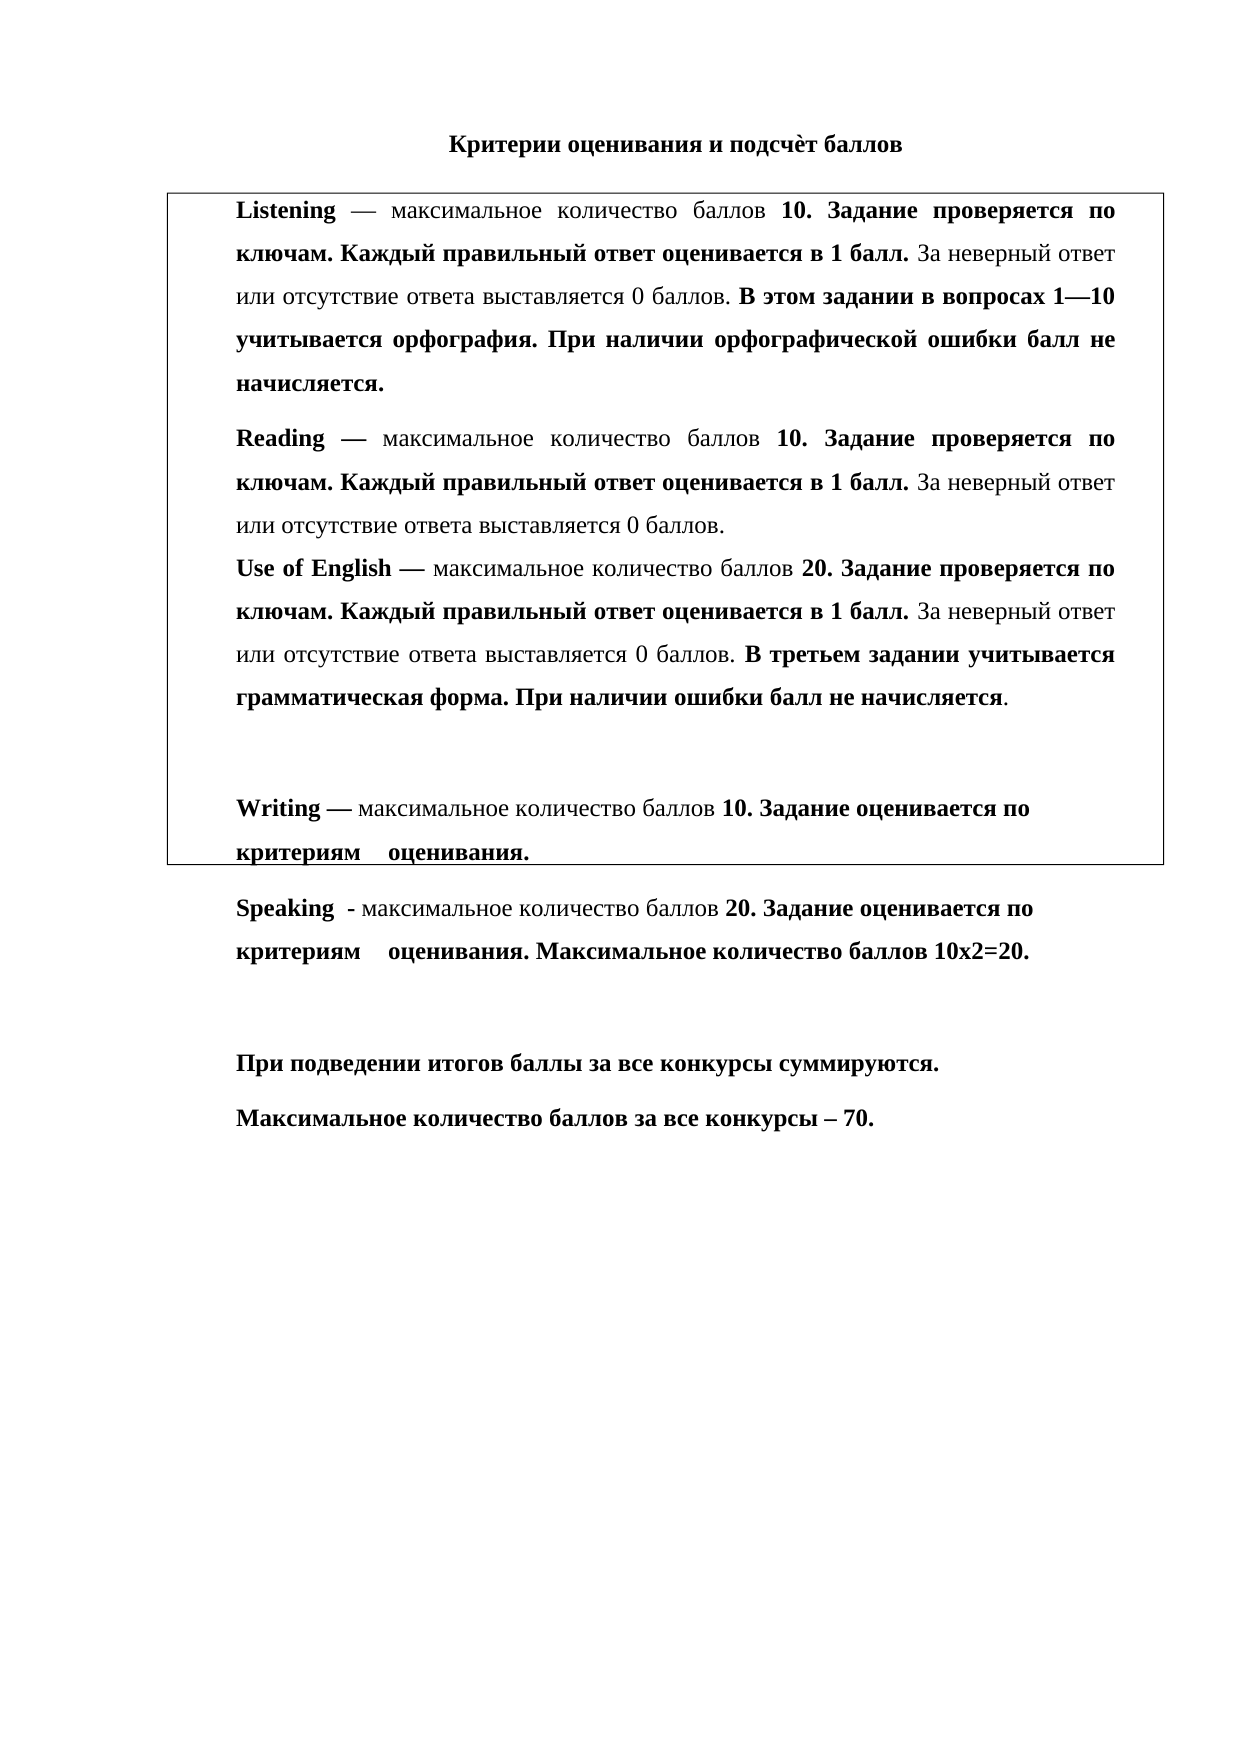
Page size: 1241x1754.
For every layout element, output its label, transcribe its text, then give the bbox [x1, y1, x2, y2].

text Максимальное количество баллов за все конкурсы – 70. [236, 1103, 1152, 1132]
text Listening — максимальное количество баллов 10. Задание проверяется по ключам. Каждый правильный ответ оценивается в 1 балл. За неверный ответ или отсутствие ответа выставляется 0 баллов. В этом задании в вопросах 1—10 учитывается орфография. При наличии орфографической ошибки балл не начисляется. [236, 195, 1115, 396]
text При подведении итогов баллы за все конкурсы суммируются. [236, 1048, 1152, 1076]
text Критерии оценивания и подсчѐт баллов [259, 129, 1092, 157]
text Speaking - максимальное количество баллов 20. Задание оценивается по критериям оценивания. Максимальное количество баллов 10х2=20. [236, 893, 1072, 965]
text Writing — максимальное количество баллов 10. Задание оценивается по критериям оценивания. [236, 793, 1072, 866]
text Use of English — максимальное количество баллов 20. Задание проверяется по ключам. Каждый правильный ответ оценивается в 1 балл. За неверный ответ или отсутствие ответа выставляется 0 баллов. В третьем задании учитывается грамматическая форма. При наличии ошибки балл не начисляется. [236, 553, 1115, 711]
text Reading — максимальное количество баллов 10. Задание проверяется по ключам. Каждый правильный ответ оценивается в 1 балл. За неверный ответ или отсутствие ответа выставляется 0 баллов. [236, 423, 1115, 538]
